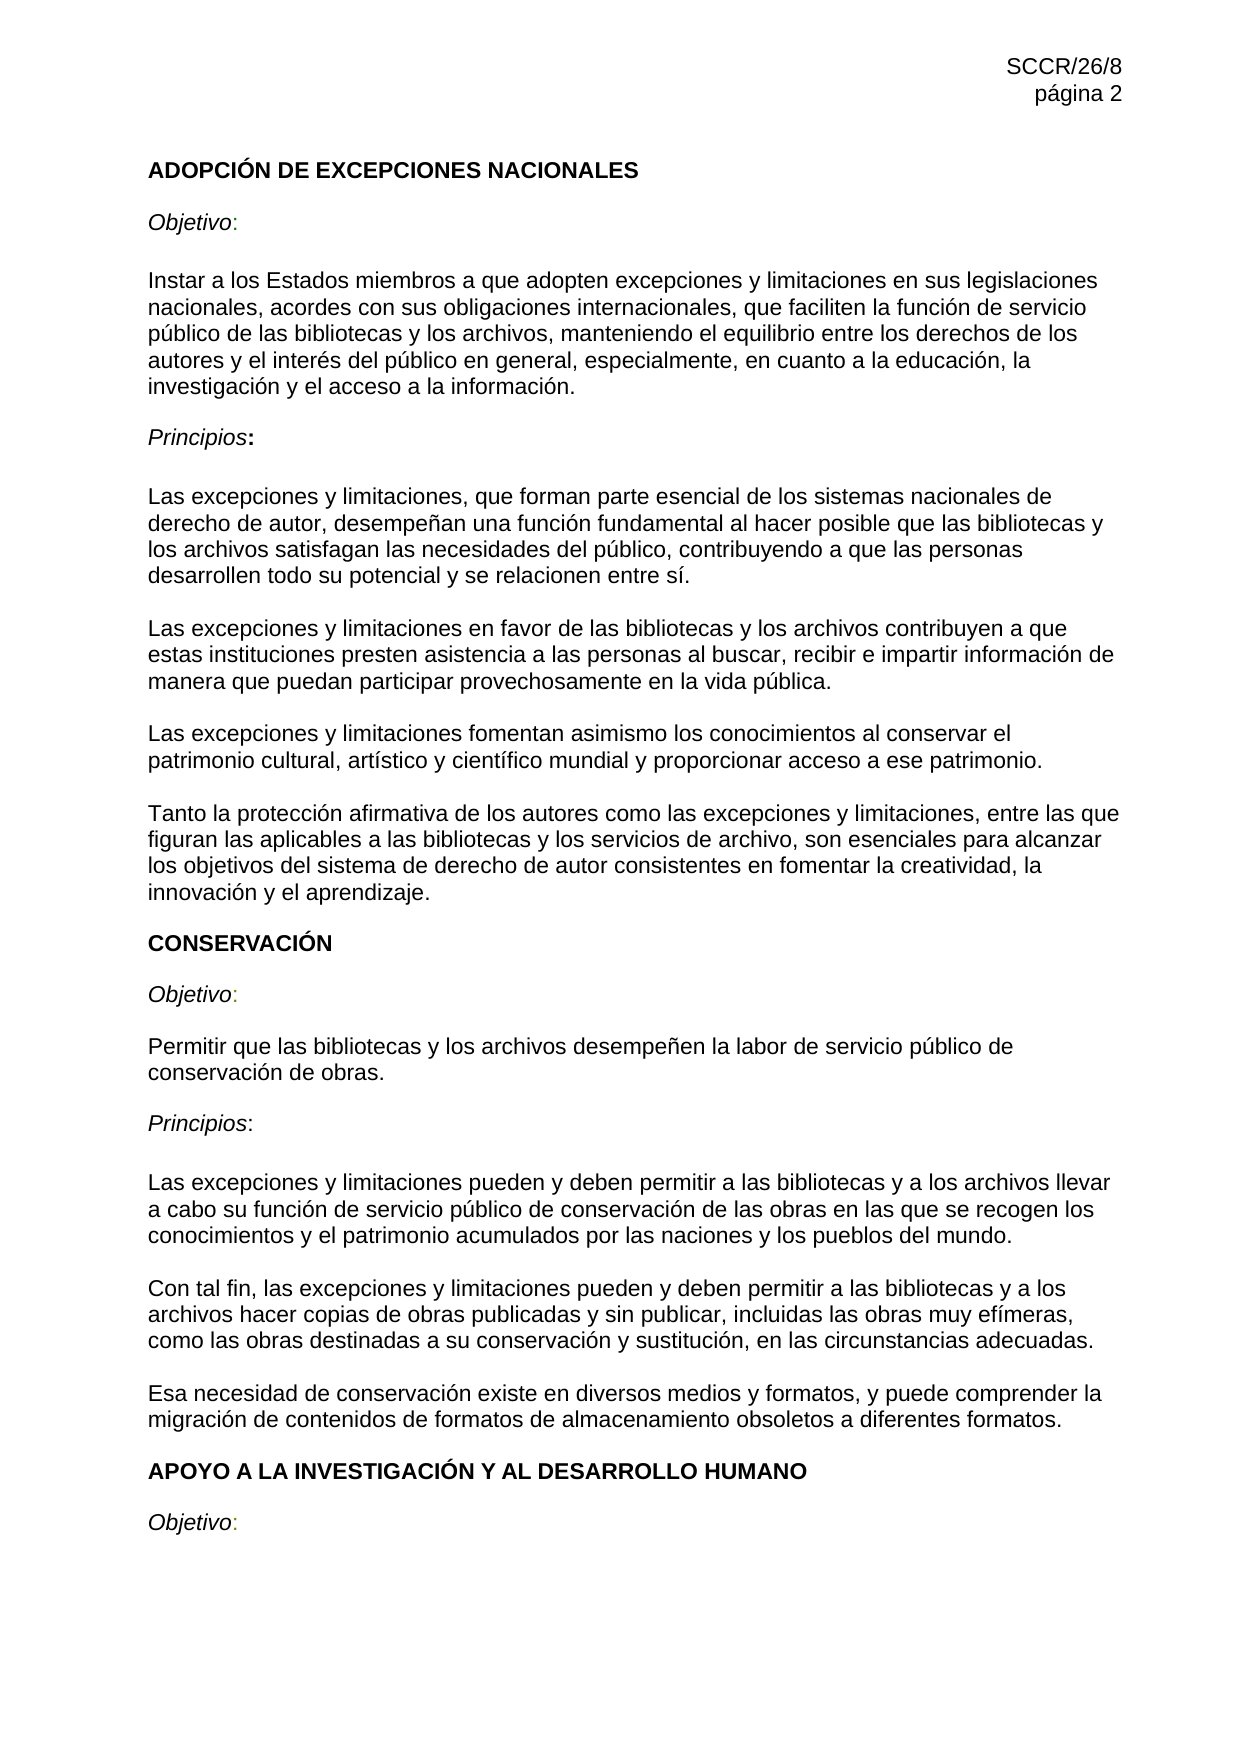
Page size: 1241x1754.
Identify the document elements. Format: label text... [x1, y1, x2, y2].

text Las excepciones y limitaciones, que forman parte esencial de los sistemas nacionales de derecho de autor, desempeñan una función fundamental al hacer posible que las bibliotecas y los archivos satisfagan las necesidades del público, contribuyendo a que las personas desarrollen todo su potencial y se relacionen entre sí. [148, 483, 1122, 589]
subtitle ADOPCIÓN DE EXCEPCIONES NACIONALES [148, 157, 1122, 183]
text Instar a los Estados miembros a que adopten excepciones y limitaciones en sus legislaciones nacionales, acordes con sus obligaciones internacionales, que faciliten la función de servicio público de las bibliotecas y los archivos, manteniendo el equilibrio entre los derechos de los autores y el interés del público en general, especialmente, en cuanto a la educación, la investigación y el acceso a la información. [148, 267, 1122, 399]
subtitle Principios: [148, 424, 1122, 451]
subtitle Objetivo: [148, 981, 1122, 1008]
text Esa necesidad de conservación existe en diversos medios y formatos, y puede comprender la migración de contenidos de formatos de almacenamiento obsoletos a diferentes formatos. [148, 1380, 1122, 1433]
text Con tal fin, las excepciones y limitaciones pueden y deben permitir a las bibliotecas y a los archivos hacer copias de obras publicadas y sin publicar, incluidas las obras muy efímeras, como las obras destinadas a su conservación y sustitución, en las circunstancias adecuadas. [148, 1275, 1122, 1354]
subtitle Objetivo: [148, 208, 1122, 235]
subtitle Permitir que las bibliotecas y los archivos desempeñen la labor de servicio público de conservación de obras. [148, 1033, 1122, 1085]
text Las excepciones y limitaciones pueden y deben permitir a las bibliotecas y a los archivos llevar a cabo su función de servicio público de conservación de las obras en las que se recogen los conocimientos y el patrimonio acumulados por las naciones y los pueblos del mundo. [148, 1169, 1122, 1248]
text Las excepciones y limitaciones fomentan asimismo los conocimientos al conservar el patrimonio cultural, artístico y científico mundial y proporcionar acceso a ese patrimonio. [148, 720, 1122, 773]
subtitle Objetivo: [148, 1509, 1122, 1536]
text Tanto la protección afirmativa de los autores como las excepciones y limitaciones, entre las que figuran las aplicables a las bibliotecas y los servicios de archivo, son esenciales para alcanzar los objetivos del sistema de derecho de autor consistentes en fomentar la creatividad, la innovación y el aprendizaje. [148, 799, 1122, 905]
text Las excepciones y limitaciones en favor de las bibliotecas y los archivos contribuyen a que estas instituciones presten asistencia a las personas al buscar, recibir e impartir información de manera que puedan participar provechosamente en la vida pública. [148, 615, 1122, 694]
subtitle APOYO A LA INVESTIGACIÓN Y AL DESARROLLO HUMANO [148, 1458, 1122, 1484]
subtitle Principios: [148, 1110, 1122, 1137]
subtitle CONSERVACIÓN [148, 930, 1122, 956]
